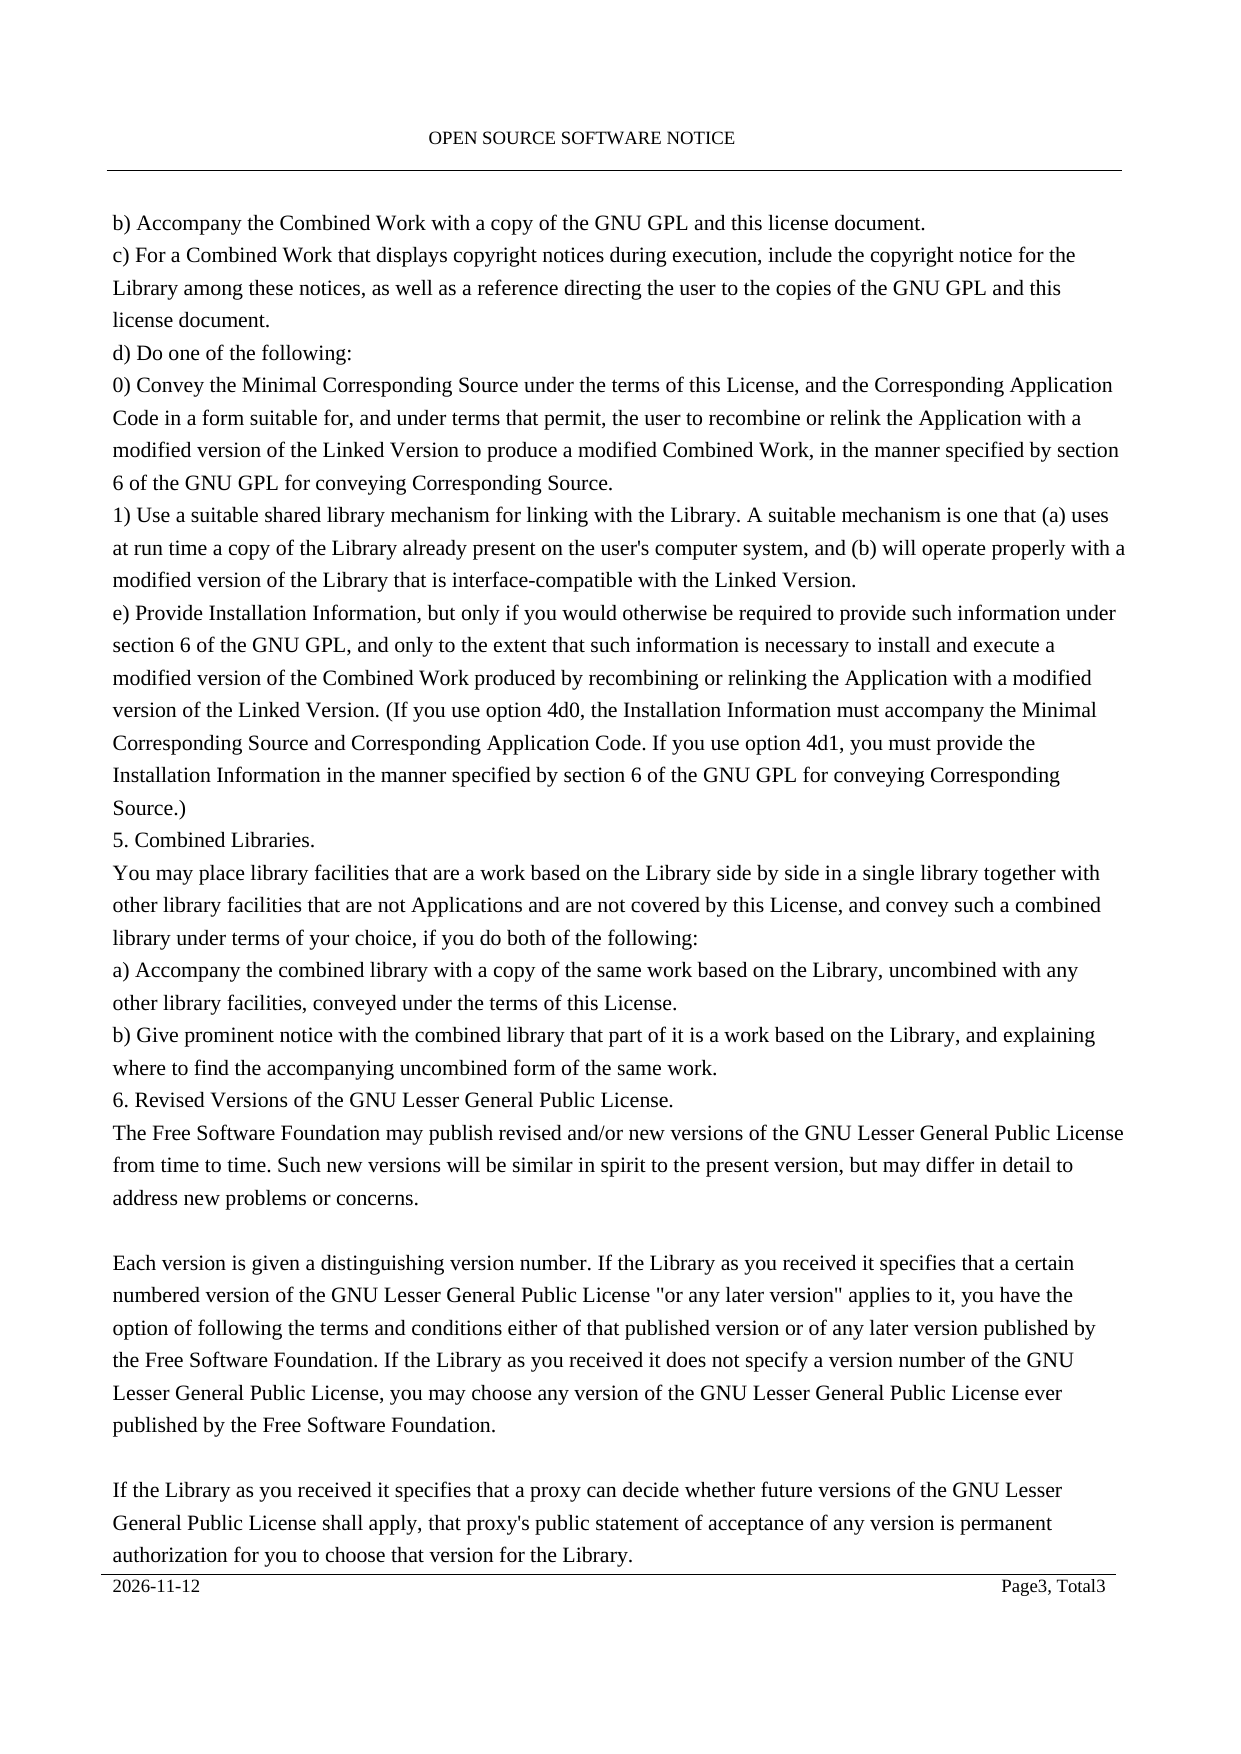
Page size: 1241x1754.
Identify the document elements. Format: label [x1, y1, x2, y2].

text [112, 206, 1128, 1571]
